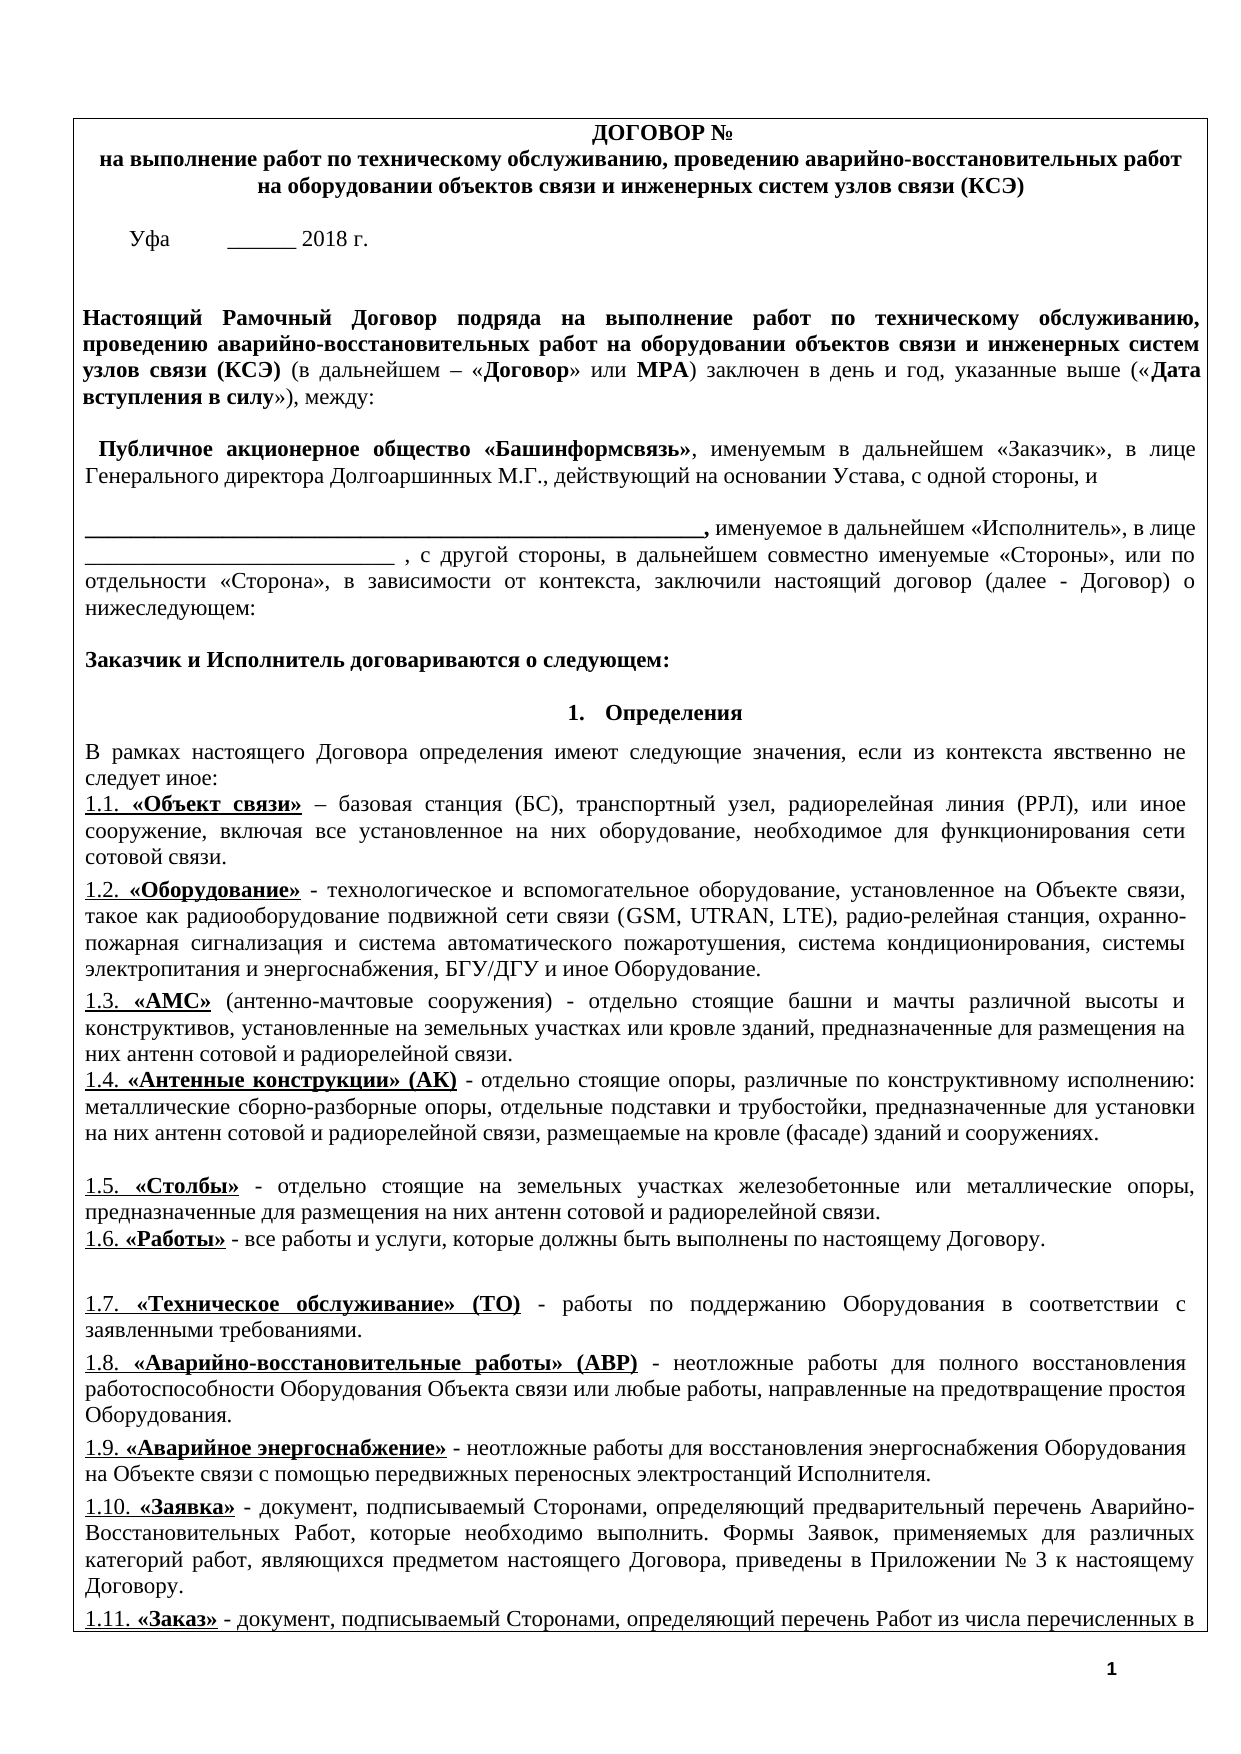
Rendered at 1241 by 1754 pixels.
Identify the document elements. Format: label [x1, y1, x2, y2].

table_header [74, 119, 1207, 1631]
